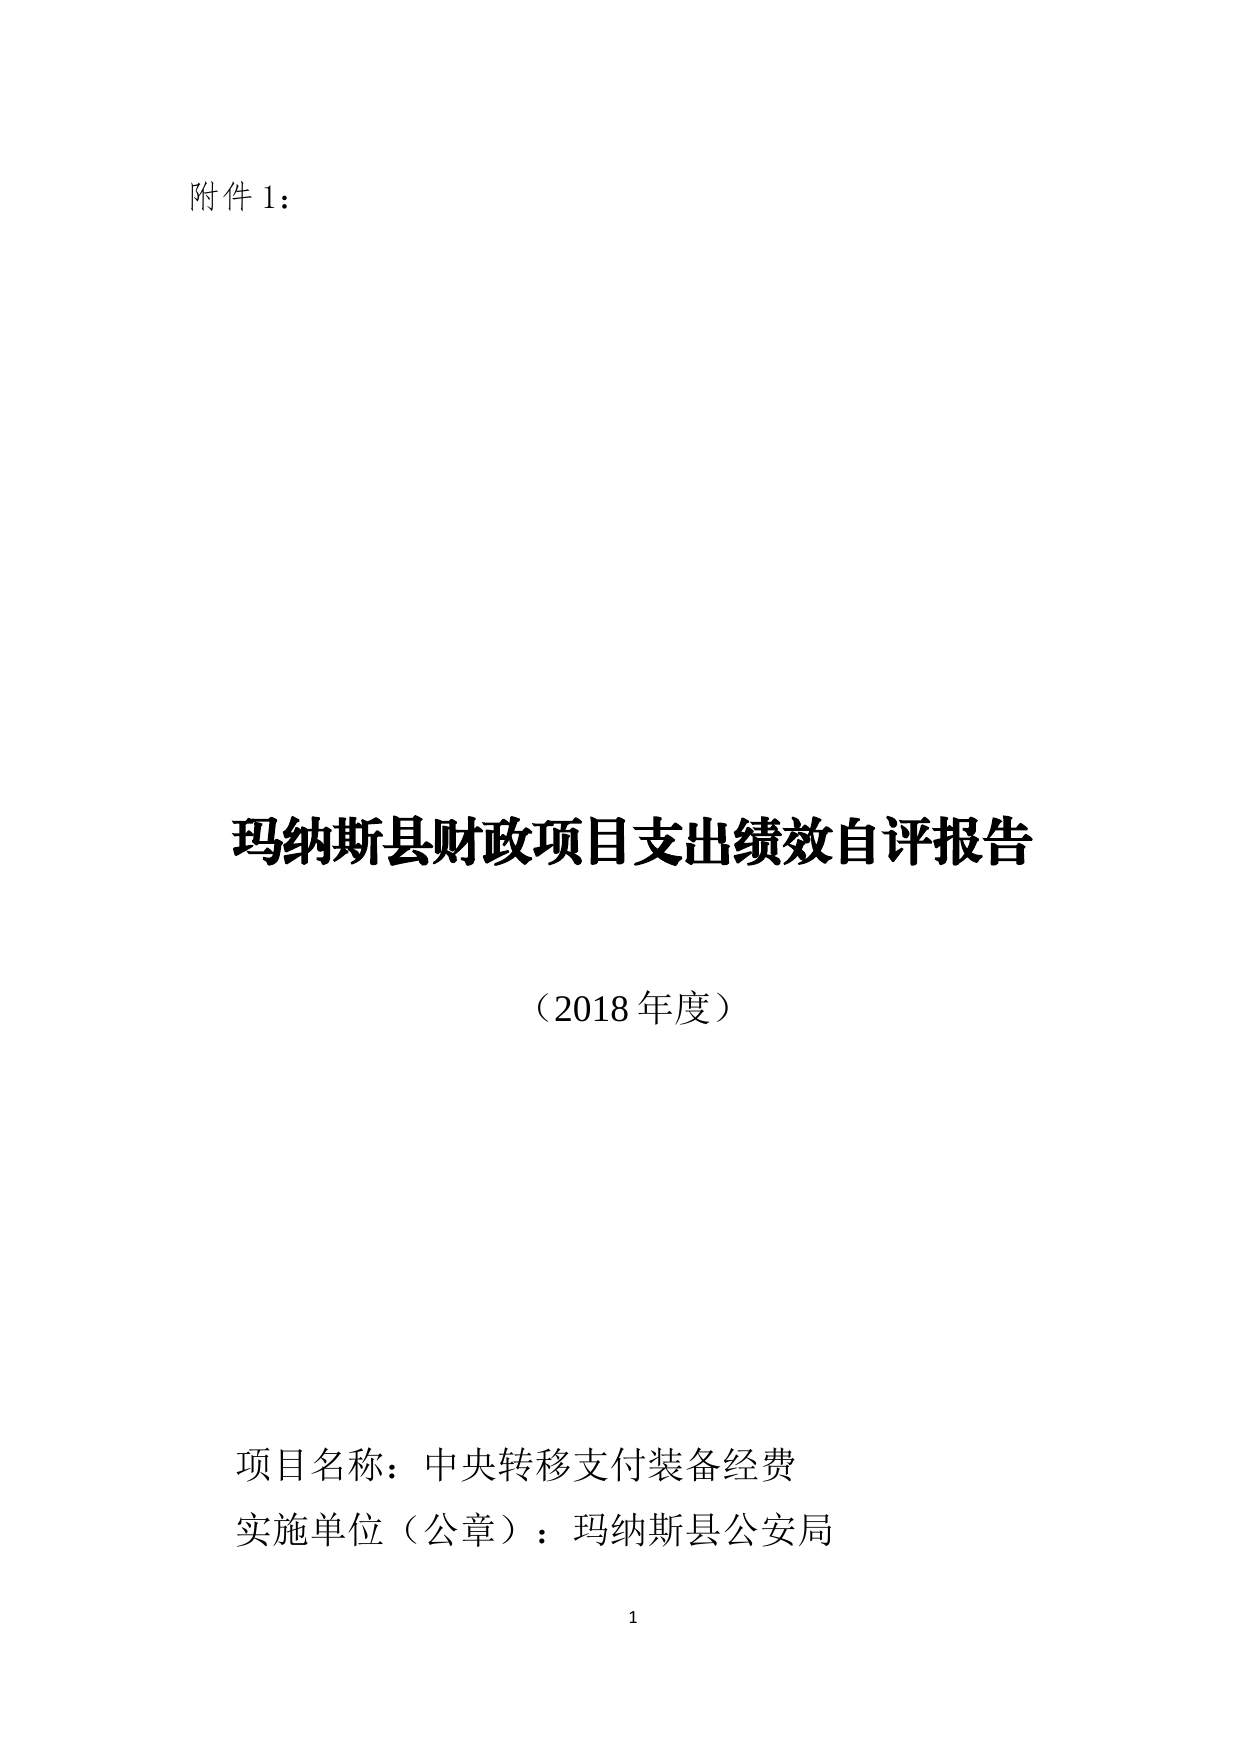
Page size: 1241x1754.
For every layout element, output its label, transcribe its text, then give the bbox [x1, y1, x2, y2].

text 实施单位（公章）：玛纳斯县公安局 [187, 1494, 1078, 1559]
text 项目名称：中央转移支付装备经费 [187, 1429, 1078, 1494]
text 玛纳斯县财政项目支出绩效自评报告 [187, 812, 1078, 877]
text 附件1： [187, 162, 1078, 227]
text （2018年度） [187, 974, 1078, 1039]
